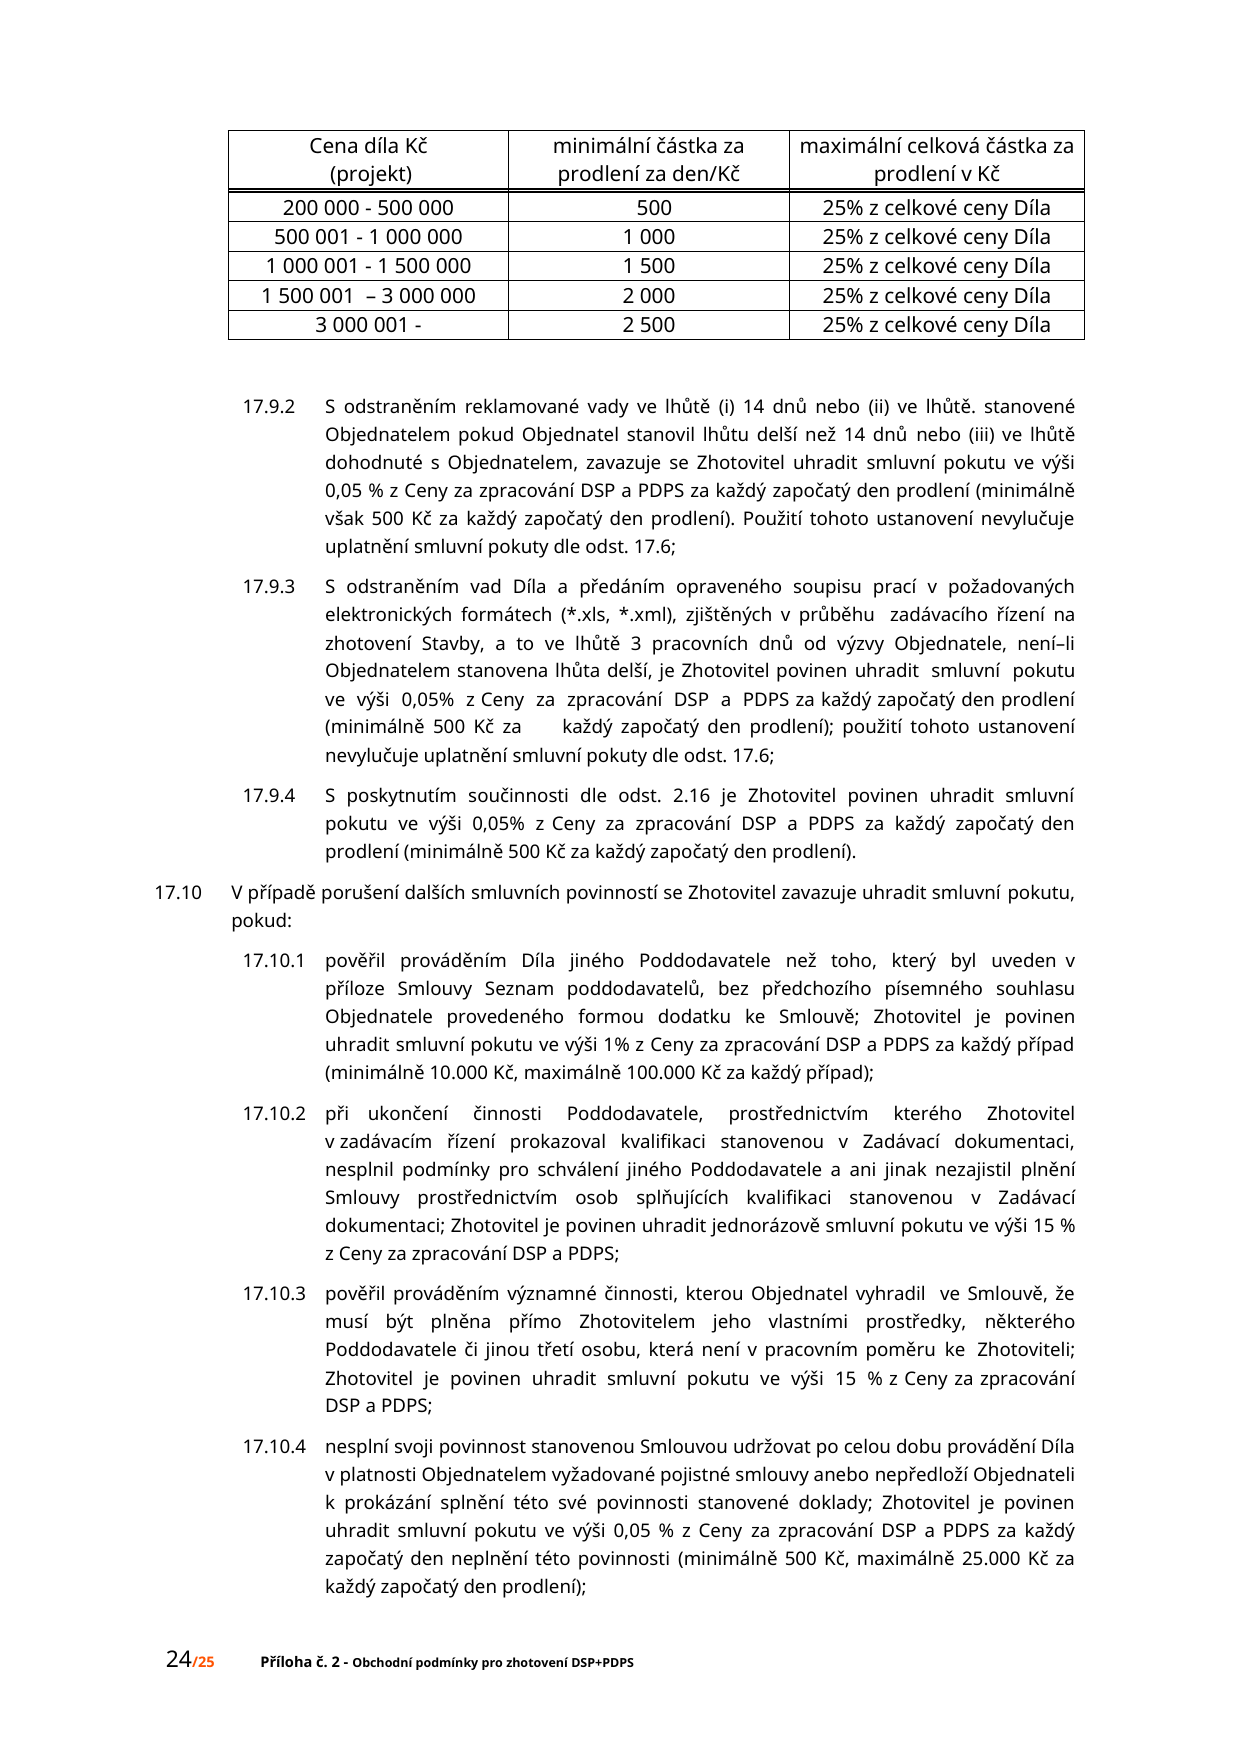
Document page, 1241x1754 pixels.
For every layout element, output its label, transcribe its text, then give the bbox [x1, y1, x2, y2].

list pověřil prováděním významné činnosti, kterou Objednatel vyhradil ve Smlouvě, že musí být plněna přímo Zhotovitelem jeho vlastními prostředky, některého Poddodavatele či jinou třetí osobu, která není v pracovním poměru ke Zhotoviteli; Zhotovitel je povinen uhradit smluvní pokutu ve výši 15 % z Ceny za zpracování DSP a PDPS; [242, 1281, 1075, 1418]
table_header minimální částka za prodlení za den/Kč [509, 131, 789, 188]
table_header maximální celková částka za prodlení v Kč [790, 131, 1084, 188]
table_cell 2 000 [509, 281, 789, 309]
table_cell 25% z celkové ceny Díla [790, 193, 1084, 221]
table_cell 1 000 [509, 222, 789, 251]
table_cell 200 000 - 500 000 [229, 193, 508, 221]
table_cell 500 [509, 193, 789, 221]
list S poskytnutím součinnosti dle odst. 2.16 je Zhotovitel povinen uhradit smluvní pokutu ve výši 0,05% z Ceny za zpracování DSP a PDPS za každý započatý den prodlení (minimálně 500 Kč za každý započatý den prodlení). [242, 782, 1075, 864]
list S odstraněním reklamované vady ve lhůtě (i) 14 dnů nebo (ii) ve lhůtě. stanovené Objednatelem pokud Objednatel stanovil lhůtu delší než 14 dnů nebo (iii) ve lhůtě dohodnuté s Objednatelem, zavazuje se Zhotovitel uhradit smluvní pokutu ve výši 0,05 % z Ceny za zpracování DSP a PDPS za každý započatý den prodlení (minimálně však 500 Kč za každý započatý den prodlení). Použití tohoto ustanovení nevylučuje uplatnění smluvní pokuty dle odst. 17.6; [242, 393, 1075, 559]
list pověřil prováděním Díla jiného Poddodavatele než toho, který byl uveden v příloze Smlouvy Seznam poddodavatelů, bez předchozího písemného souhlasu Objednatele provedeného formou dodatku ke Smlouvě; Zhotovitel je povinen uhradit smluvní pokutu ve výši 1% z Ceny za zpracování DSP a PDPS za každý případ (minimálně 10.000 Kč, maximálně 100.000 Kč za každý případ); [242, 947, 1075, 1085]
table_cell 2 500 [509, 311, 789, 339]
table_cell 25% z celkové ceny Díla [790, 281, 1084, 309]
table_cell 1 500 [509, 252, 789, 280]
table_cell 3 000 001 - [229, 311, 508, 339]
table_header Cena díla Kč (projekt) [229, 131, 508, 188]
table_cell 25% z celkové ceny Díla [790, 252, 1084, 280]
table_cell 25% z celkové ceny Díla [790, 222, 1084, 251]
list při ukončení činnosti Poddodavatele, prostřednictvím kterého Zhotovitel v zadávacím řízení prokazoval kvalifikaci stanovenou v Zadávací dokumentaci, nesplnil podmínky pro schválení jiného Poddodavatele a ani jinak nezajistil plnění Smlouvy prostřednictvím osob splňujících kvalifikaci stanovenou v Zadávací dokumentaci; Zhotovitel je povinen uhradit jednorázově smluvní pokutu ve výši 15 % z Ceny za zpracování DSP a PDPS; [242, 1100, 1076, 1266]
list V případě porušení dalších smluvních povinností se Zhotovitel zavazuje uhradit smluvní pokutu, pokud: [154, 879, 1075, 933]
list nesplní svoji povinnost stanovenou Smlouvou udržovat po celou dobu provádění Díla v platnosti Objednatelem vyžadované pojistné smlouvy anebo nepředloží Objednateli k prokázání splnění této své povinnosti stanovené doklady; Zhotovitel je povinen uhradit smluvní pokutu ve výši 0,05 % z Ceny za zpracování DSP a PDPS za každý započatý den neplnění této povinnosti (minimálně 500 Kč, maximálně 25.000 Kč za každý započatý den prodlení); [242, 1433, 1075, 1599]
table_cell 25% z celkové ceny Díla [790, 311, 1084, 339]
table_cell 1 500 001 – 3 000 000 [229, 281, 508, 309]
table_cell 1 000 001 - 1 500 000 [229, 252, 508, 280]
table_cell 500 001 - 1 000 000 [229, 222, 508, 251]
list S odstraněním vad Díla a předáním opraveného soupisu prací v požadovaných elektronických formátech (*.xls, *.xml), zjištěných v průběhu zadávacího řízení na zhotovení Stavby, a to ve lhůtě 3 pracovních dnů od výzvy Objednatele, není–li Objednatelem stanovena lhůta delší, je Zhotovitel povinen uhradit smluvní pokutu ve výši 0,05% z Ceny za zpracování DSP a PDPS za každý započatý den prodlení (minimálně 500 Kč za každý započatý den prodlení); použití tohoto ustanovení nevylučuje uplatnění smluvní pokuty dle odst. 17.6; [242, 574, 1076, 767]
